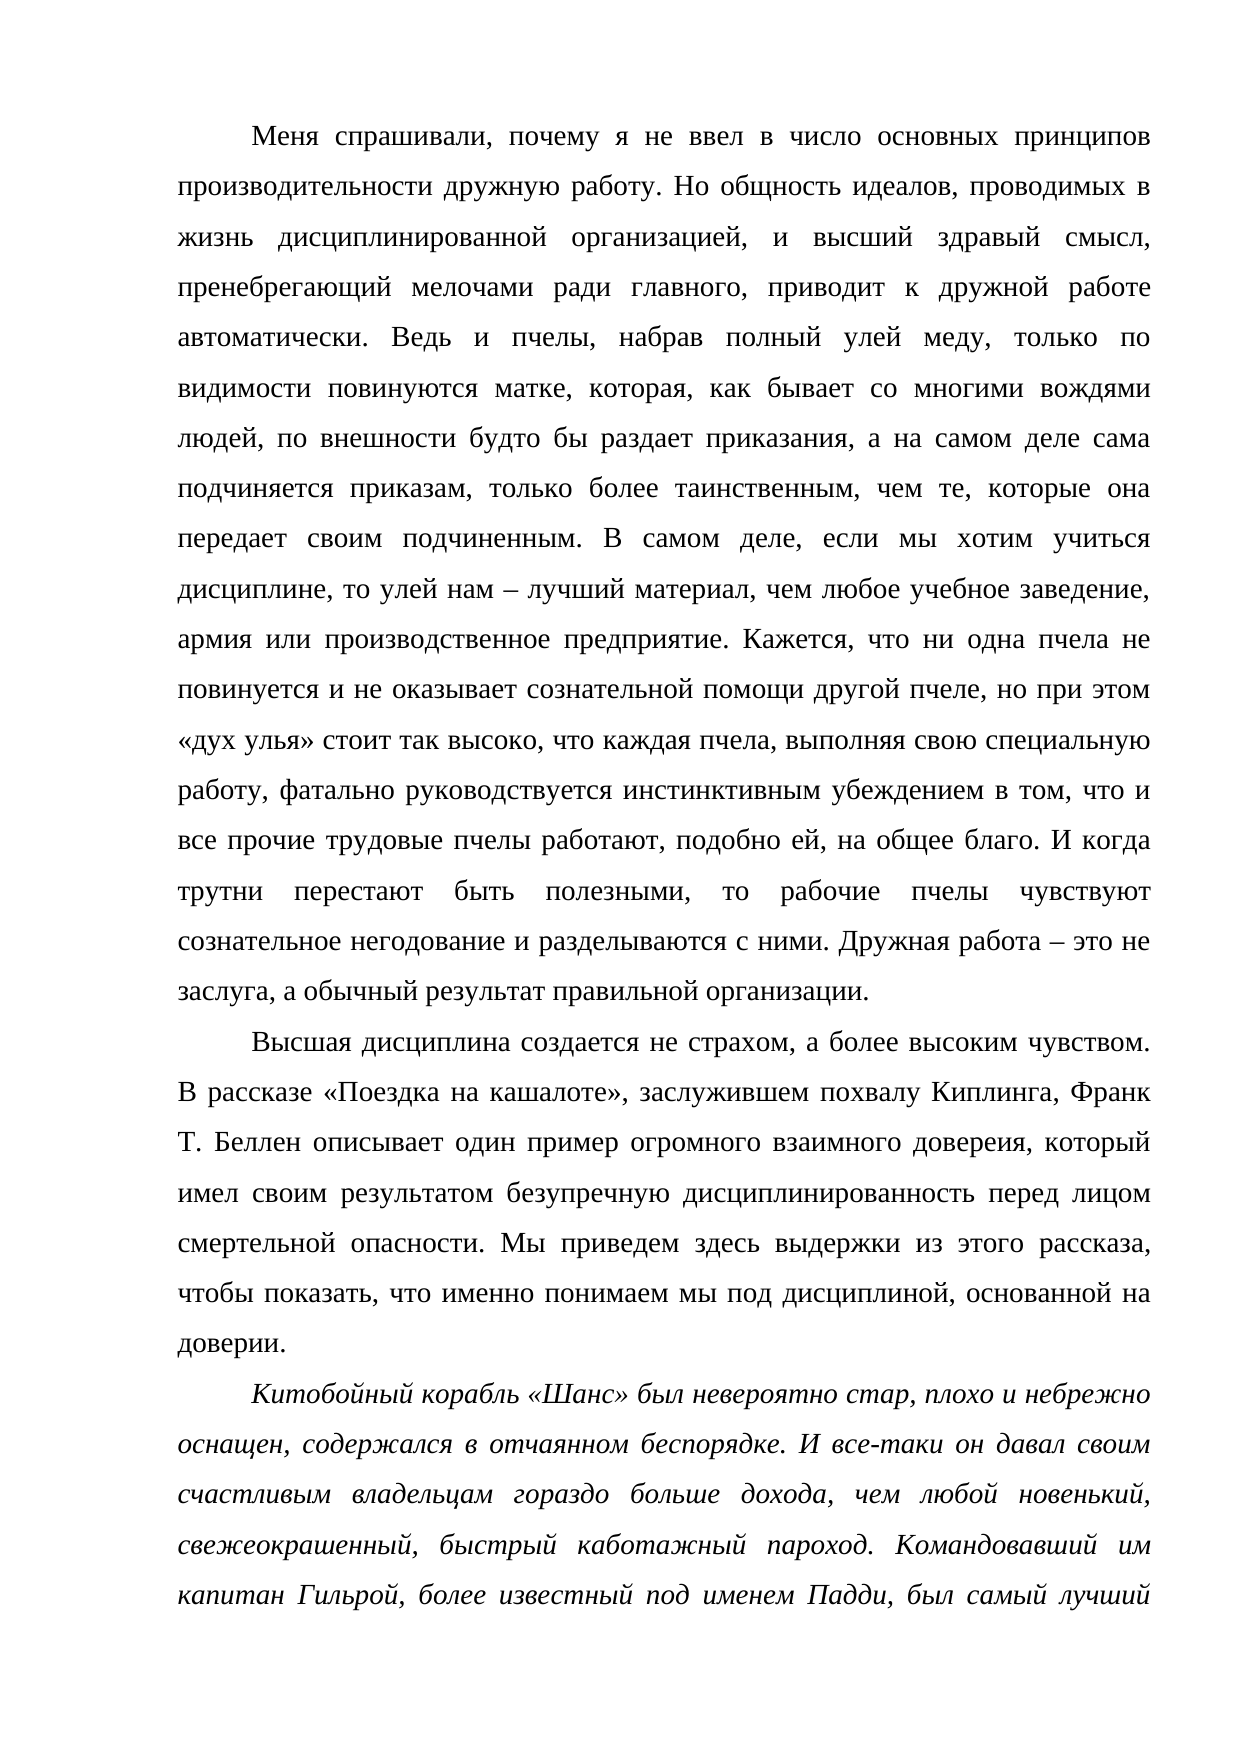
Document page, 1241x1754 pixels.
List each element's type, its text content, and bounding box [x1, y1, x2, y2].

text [177, 1376, 1152, 1611]
text Высшая дисциплина создается не страхом, а более высоким чувством. В рассказе «Поездка на кашалоте», заслужившем похвалу Киплинга, Франк Т. Беллен описывает один пример огромного взаимного довереия, который имел своим результатом безупречную дисциплинированность перед лицом смертельной опасности. Мы приведем здесь выдержки из этого рассказа, чтобы показать, что именно понимаем мы под дисциплиной, основанной на доверии. [177, 1024, 1152, 1359]
text Меня спрашивали, почему я не ввел в число основных принципов производительности дружную работу. Но общность идеалов, проводимых в жизнь дисциплинированной организацией, и высший здравый смысл, пренебрегающий мелочами ради главного, приводит к дружной работе автоматически. Ведь и пчелы, набрав полный улей меду, только по видимости повинуются матке, которая, как бывает со многими вождями людей, по внешности будто бы раздает приказания, а на самом деле сама подчиняется приказам, только более таинственным, чем те, которые она передает своим подчиненным. В самом деле, если мы хотим учиться дисциплине, то улей нам – лучший материал, чем любое учебное заведение, армия или производственное предприятие. Кажется, что ни одна пчела не повинуется и не оказывает сознательной помощи другой пчеле, но при этом «дух улья» стоит так высоко, что каждая пчела, выполняя свою специальную работу, фатально руководствуется инстинктивным убеждением в том, что и все прочие трудовые пчелы работают, подобно ей, на общее благо. И когда трутни перестают быть полезными, то рабочие пчелы чувствуют сознательное негодование и разделываются с ними. Дружная работа – это не заслуга, а обычный результат правильной организации. [177, 118, 1152, 1007]
